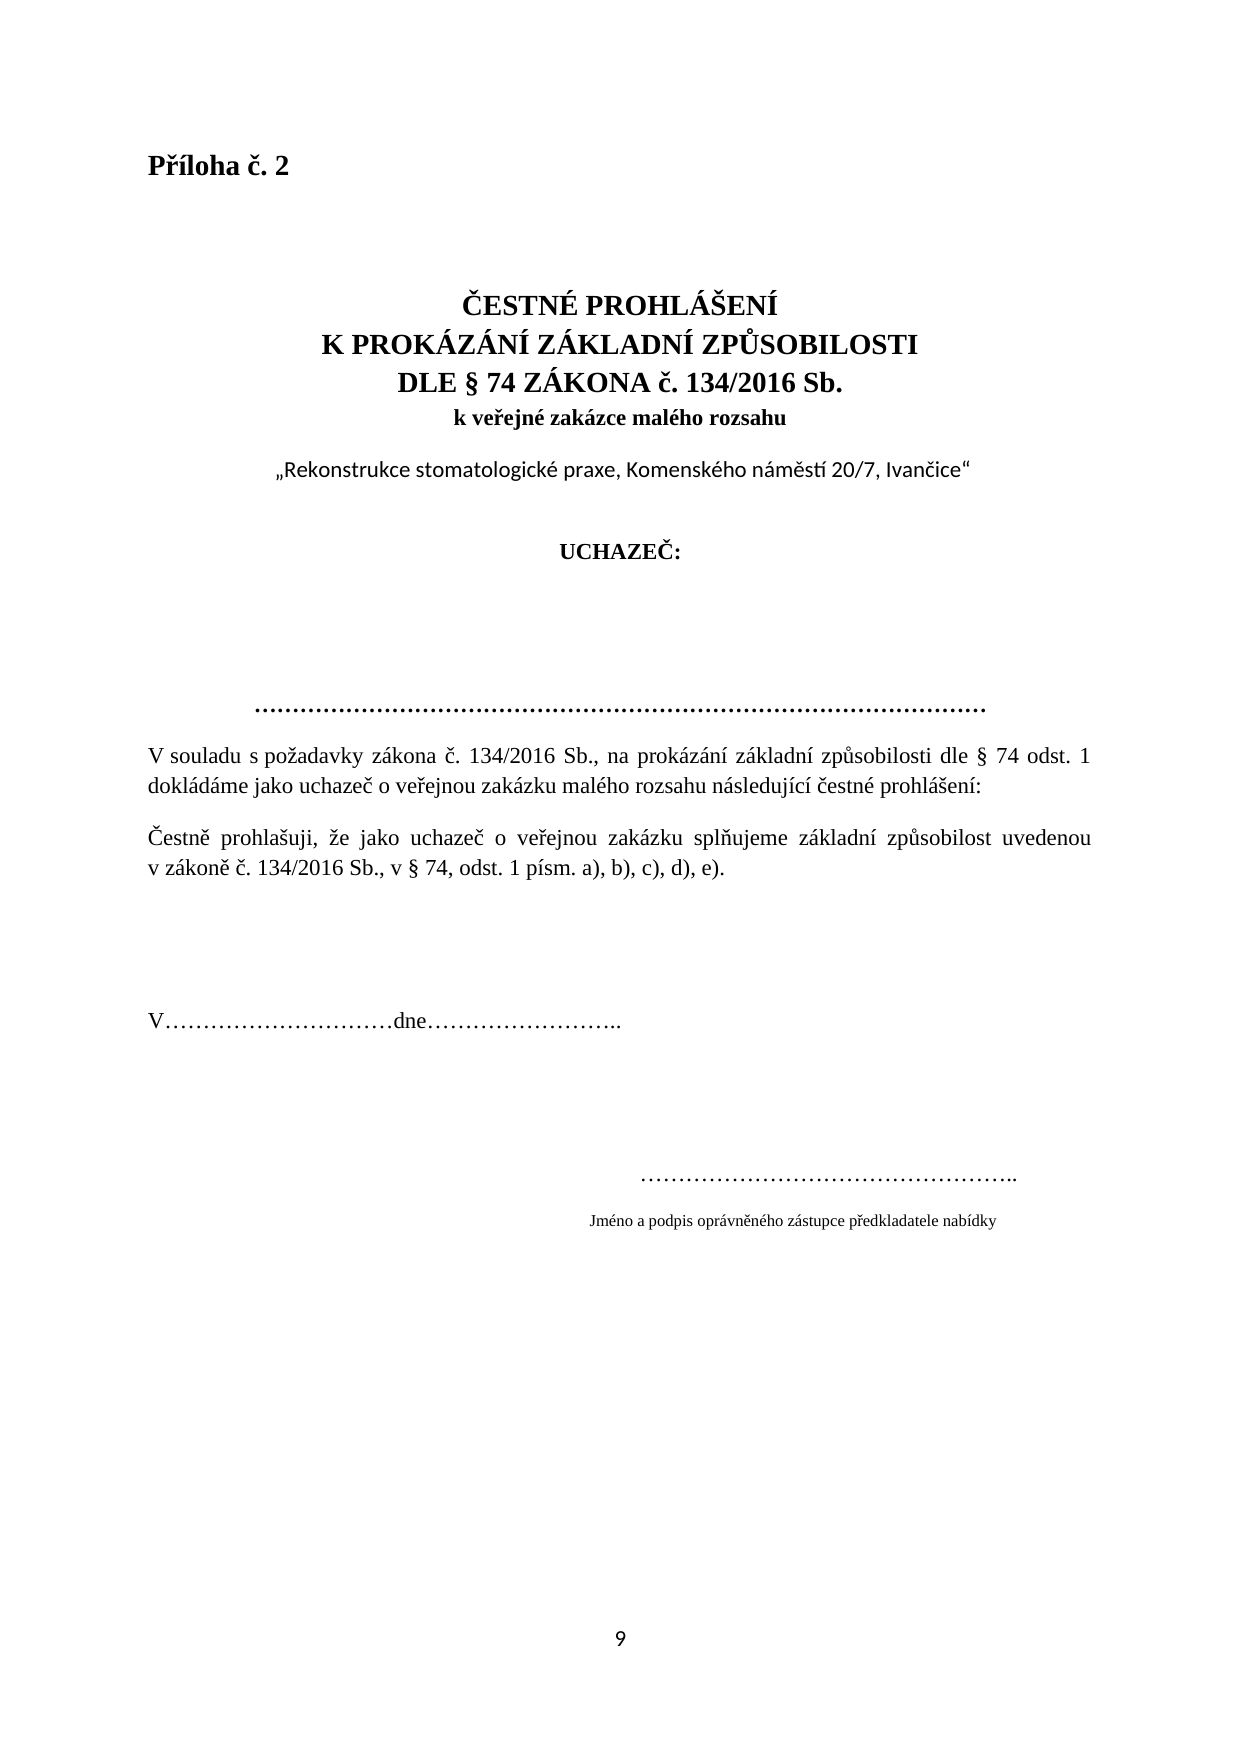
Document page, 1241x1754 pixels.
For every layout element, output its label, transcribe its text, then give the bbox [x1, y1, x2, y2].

text Jméno a podpis oprávněného zástupce předkladatele nabídky [148, 1211, 1093, 1230]
text V…………………………dne…………………….. [148, 1007, 1093, 1033]
text ………………………………………….. [148, 1160, 1093, 1186]
text Čestně prohlašuji, že jako uchazeč o veřejnou zakázku splňujeme základní způsobilost uvedenou v zákoně č. 134/2016 Sb., v § 74, odst. 1 písm. a), b), c), d), e). [148, 823, 1093, 880]
text UCHAZEČ: [148, 508, 1093, 564]
text K PROKÁZÁNÍ ZÁKLADNÍ ZPŮSOBILOSTI DLE § 74 ZÁKONA č. 134/2016 Sb. [148, 327, 1093, 399]
text k veřejné zakázce malého rozsahu [148, 404, 1093, 430]
text Příloha č. 2 [148, 148, 1093, 181]
text V souladu s požadavky zákona č. 134/2016 Sb., na prokázání základní způsobilosti dle § 74 odst. 1 dokládáme jako uchazeč o veřejnou zakázku malého rozsahu následující čestné prohlášení: [148, 742, 1093, 799]
text ČESTNÉ PROHLÁŠENÍ [148, 288, 1093, 322]
text …………………………………………………………………………………… [148, 691, 1093, 718]
